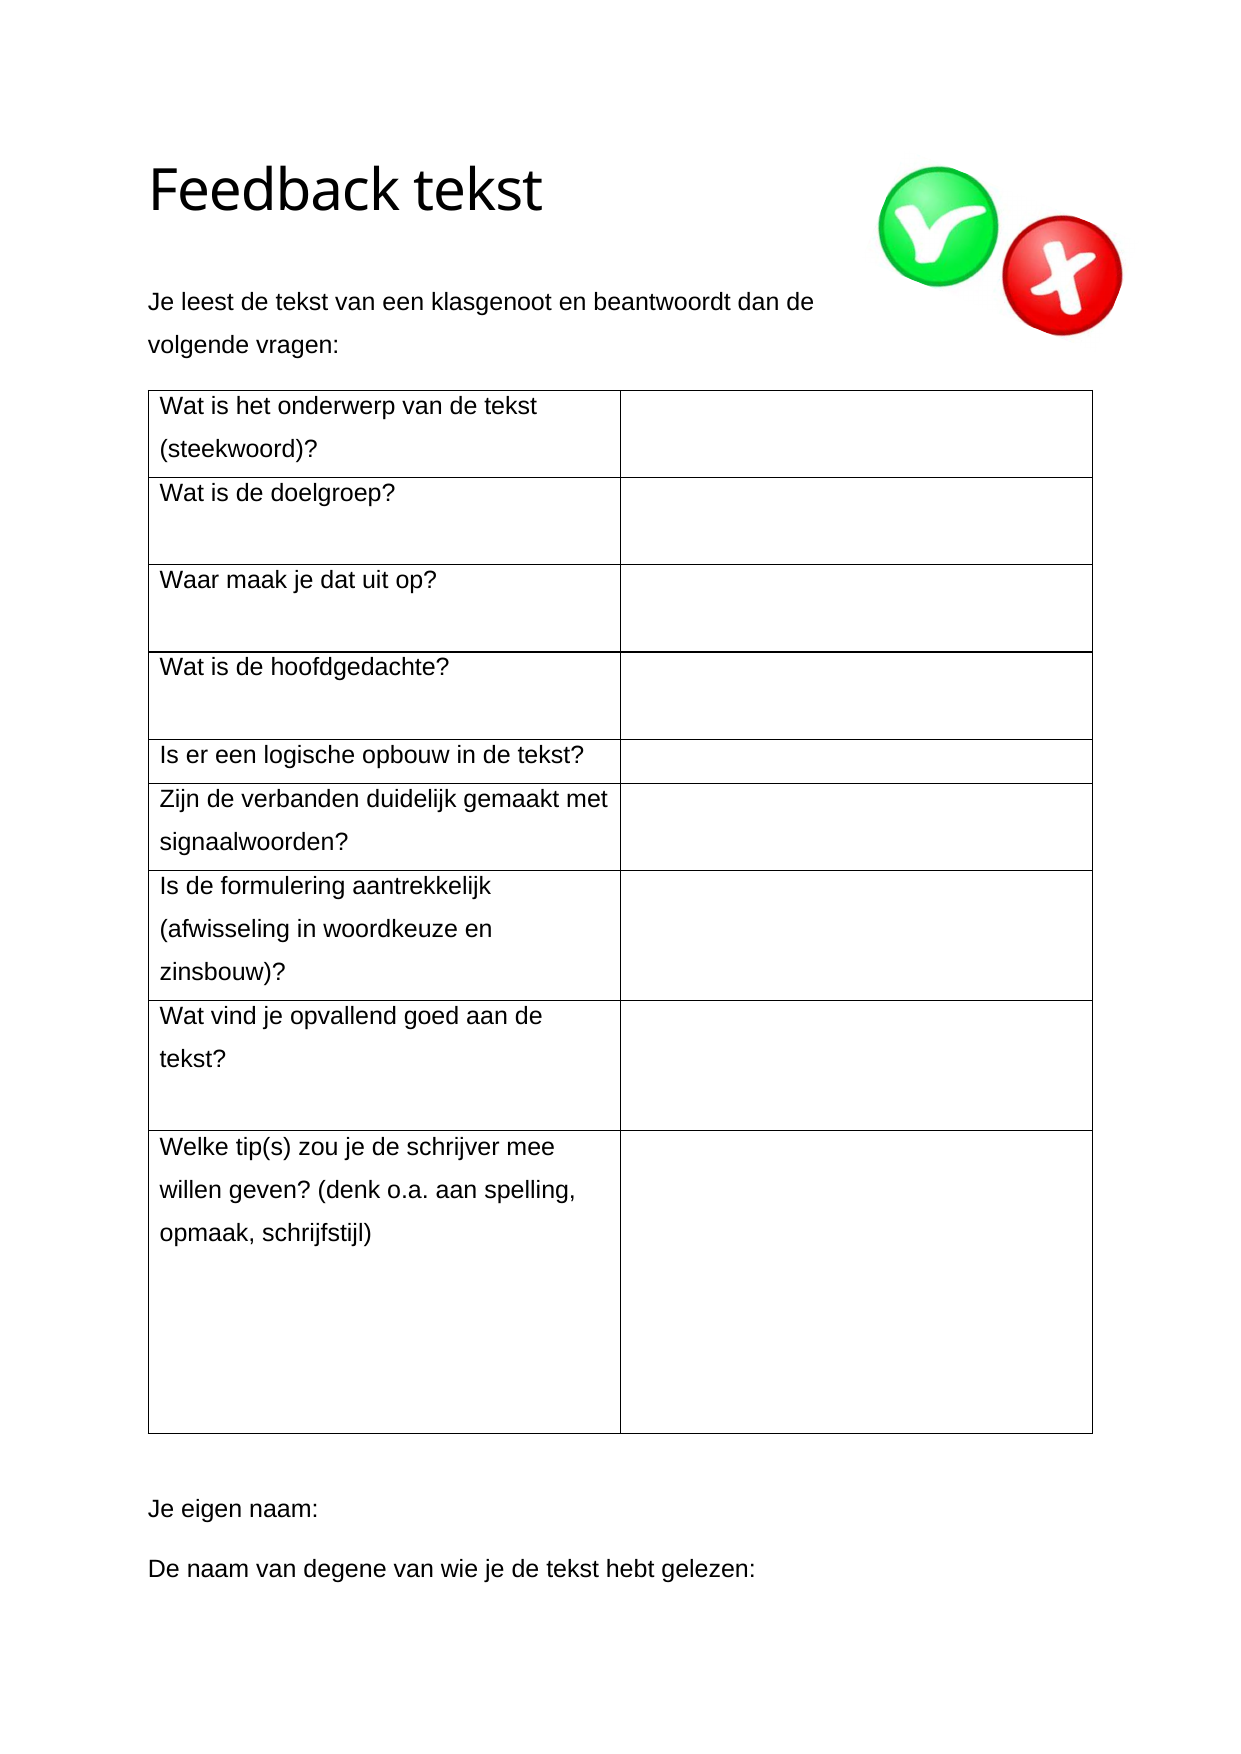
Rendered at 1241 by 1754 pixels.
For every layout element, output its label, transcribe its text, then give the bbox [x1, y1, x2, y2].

table_cell [621, 871, 1092, 1000]
table_cell [621, 653, 1092, 738]
table_cell Is de formulering aantrekkelijk (afwisseling in woordkeuze en zinsbouw)? [149, 871, 620, 1000]
table_cell [621, 1131, 1092, 1433]
table_cell Zijn de verbanden duidelijk gemaakt met signaalwoorden? [149, 784, 620, 870]
table_header [621, 391, 1092, 477]
table_cell Wat is de doelgroep? [149, 478, 620, 564]
table_cell [621, 1001, 1092, 1130]
text Je eigen naam: [148, 1494, 1093, 1523]
table_cell [621, 784, 1092, 870]
picture [862, 150, 1138, 351]
table_cell [621, 740, 1092, 783]
text Je leest de tekst van een klasgenoot en beantwoordt dan de volgende vragen: [148, 287, 1093, 359]
table_header Wat is het onderwerp van de tekst (steekwoord)? [149, 391, 620, 477]
table_cell Waar maak je dat uit op? [149, 565, 620, 651]
table_cell Is er een logische opbouw in de tekst? [149, 740, 620, 783]
table_cell [621, 478, 1092, 564]
table_cell Wat vind je opvallend goed aan de tekst? [149, 1001, 620, 1130]
text De naam van degene van wie je de tekst hebt gelezen: [148, 1554, 1093, 1583]
table_cell Welke tip(s) zou je de schrijver mee willen geven? (denk o.a. aan spelling, opmaak, schrijfstijl) [149, 1131, 620, 1433]
table_cell [621, 565, 1092, 651]
table_cell Wat is de hoofdgedachte? [149, 653, 620, 738]
title Feedback tekst [148, 148, 1093, 227]
